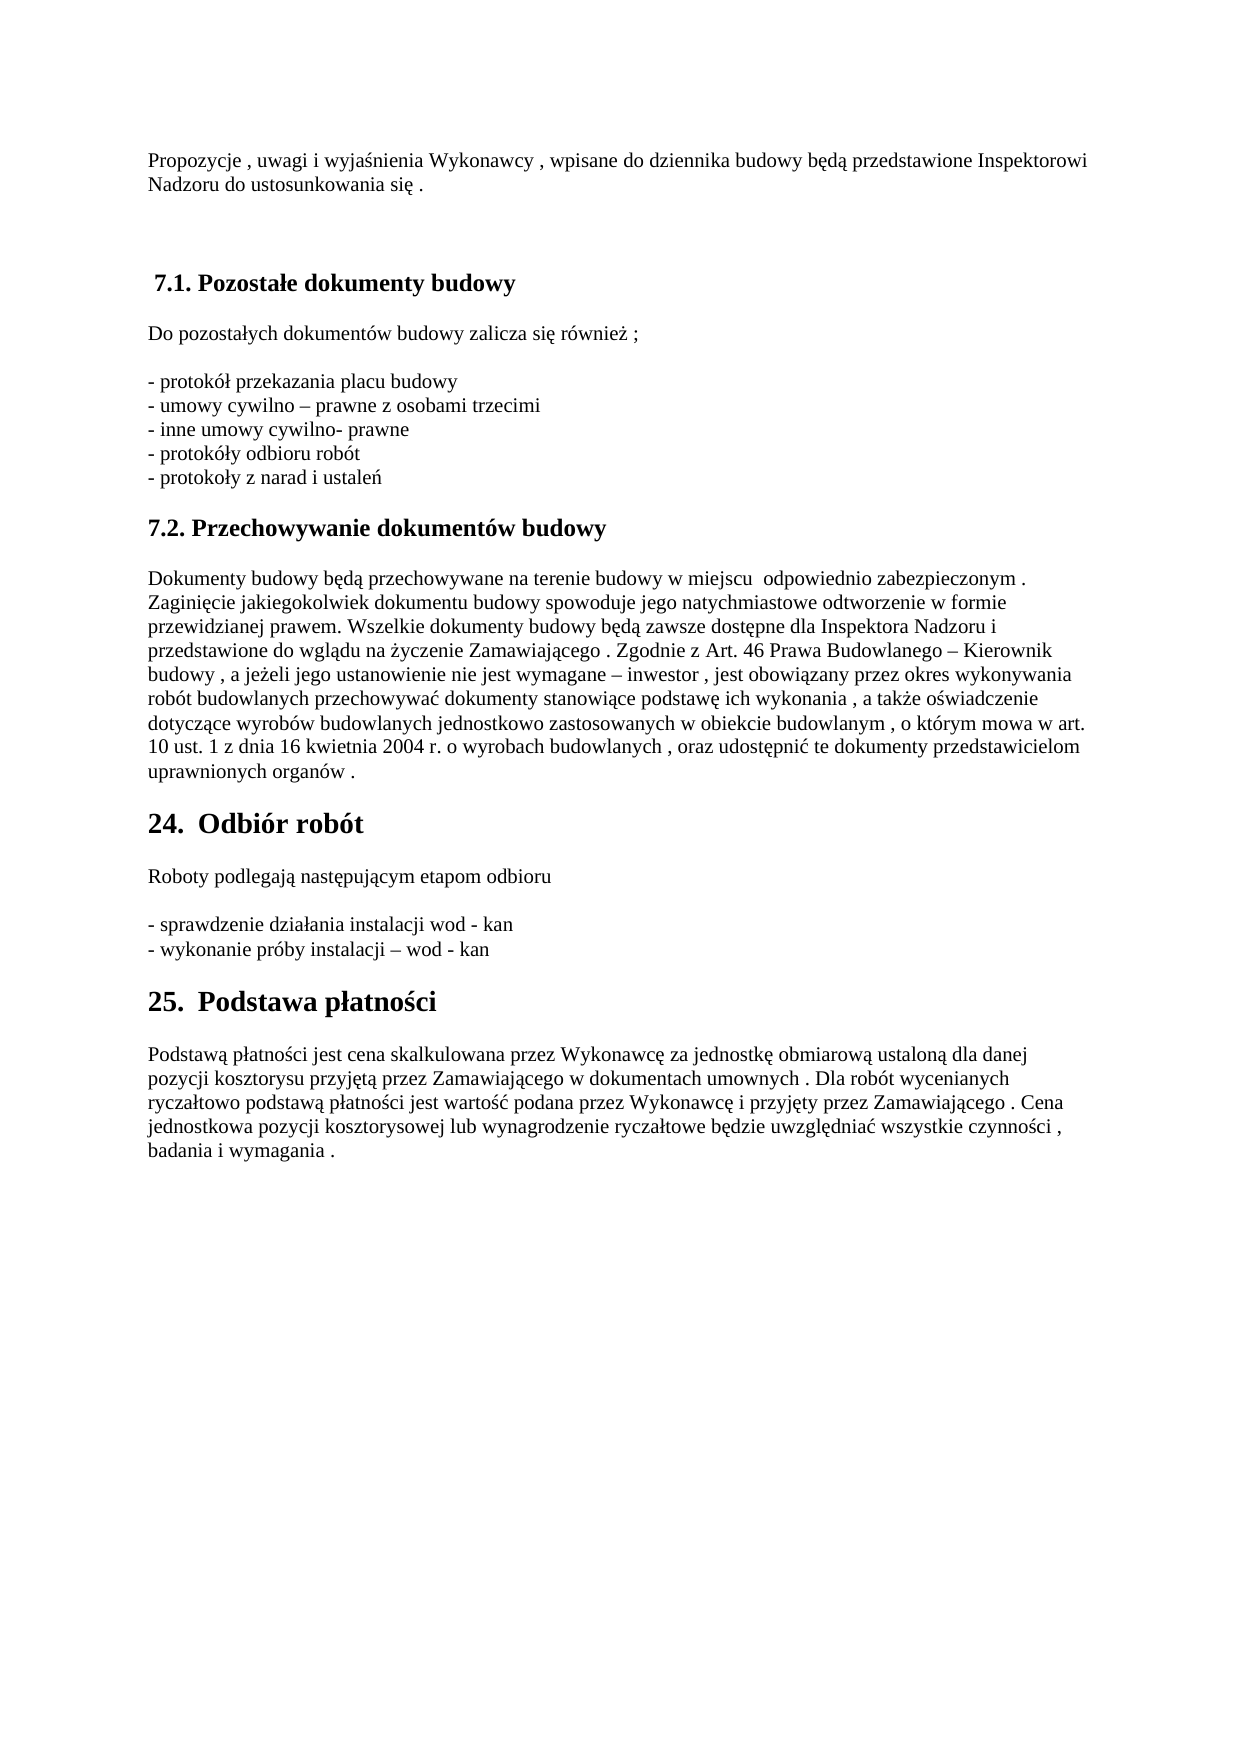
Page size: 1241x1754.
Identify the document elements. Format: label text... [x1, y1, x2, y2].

text - protokóły odbioru robót [148, 441, 1093, 465]
text 7.2. Przechowywanie dokumentów budowy [148, 513, 1093, 542]
text - sprawdzenie działania instalacji wod - kan [148, 912, 1093, 936]
text - umowy cywilno – prawne z osobami trzecimi [148, 393, 1093, 417]
text - inne umowy cywilno- prawne [148, 417, 1093, 441]
list Podstawa płatności [148, 984, 1093, 1018]
text - protokół przekazania placu budowy [148, 369, 1093, 393]
text - wykonanie próby instalacji – wod - kan [148, 936, 1093, 961]
text Roboty podlegają następującym etapom odbioru [148, 864, 1093, 888]
text Do pozostałych dokumentów budowy zalicza się również ; [148, 321, 1093, 345]
text - protokoły z narad i ustaleń [148, 465, 1093, 489]
text Propozycje , uwagi i wyjaśnienia Wykonawcy , wpisane do dziennika budowy będą przedstawione Inspektorowi Nadzoru do ustosunkowania się . [148, 148, 1093, 196]
text Dokumenty budowy będą przechowywane na terenie budowy w miejscu odpowiednio zabezpieczonym . Zaginięcie jakiegokolwiek dokumentu budowy spowoduje jego natychmiastowe odtworzenie w formie przewidzianej prawem. Wszelkie dokumenty budowy będą zawsze dostępne dla Inspektora Nadzoru i przedstawione do wglądu na życzenie Zamawiającego . Zgodnie z Art. 46 Prawa Budowlanego – Kierownik budowy , a jeżeli jego ustanowienie nie jest wymagane – inwestor , jest obowiązany przez okres wykonywania robót budowlanych przechowywać dokumenty stanowiące podstawę ich wykonania , a także oświadczenie dotyczące wyrobów budowlanych jednostkowo zastosowanych w obiekcie budowlanym , o którym mowa w art. 10 ust. 1 z dnia 16 kwietnia 2004 r. o wyrobach budowlanych , oraz udostępnić te dokumenty przedstawicielom uprawnionych organów . [148, 566, 1093, 783]
list Odbiór robót [148, 807, 1093, 840]
text Podstawą płatności jest cena skalkulowana przez Wykonawcę za jednostkę obmiarową ustaloną dla danej pozycji kosztorysu przyjętą przez Zamawiającego w dokumentach umownych . Dla robót wycenianych ryczałtowo podstawą płatności jest wartość podana przez Wykonawcę i przyjęty przez Zamawiającego . Cena jednostkowa pozycji kosztorysowej lub wynagrodzenie ryczałtowe będzie uwzględniać wszystkie czynności , badania i wymagania . [148, 1042, 1093, 1162]
text 7.1. Pozostałe dokumenty budowy [148, 268, 1093, 297]
